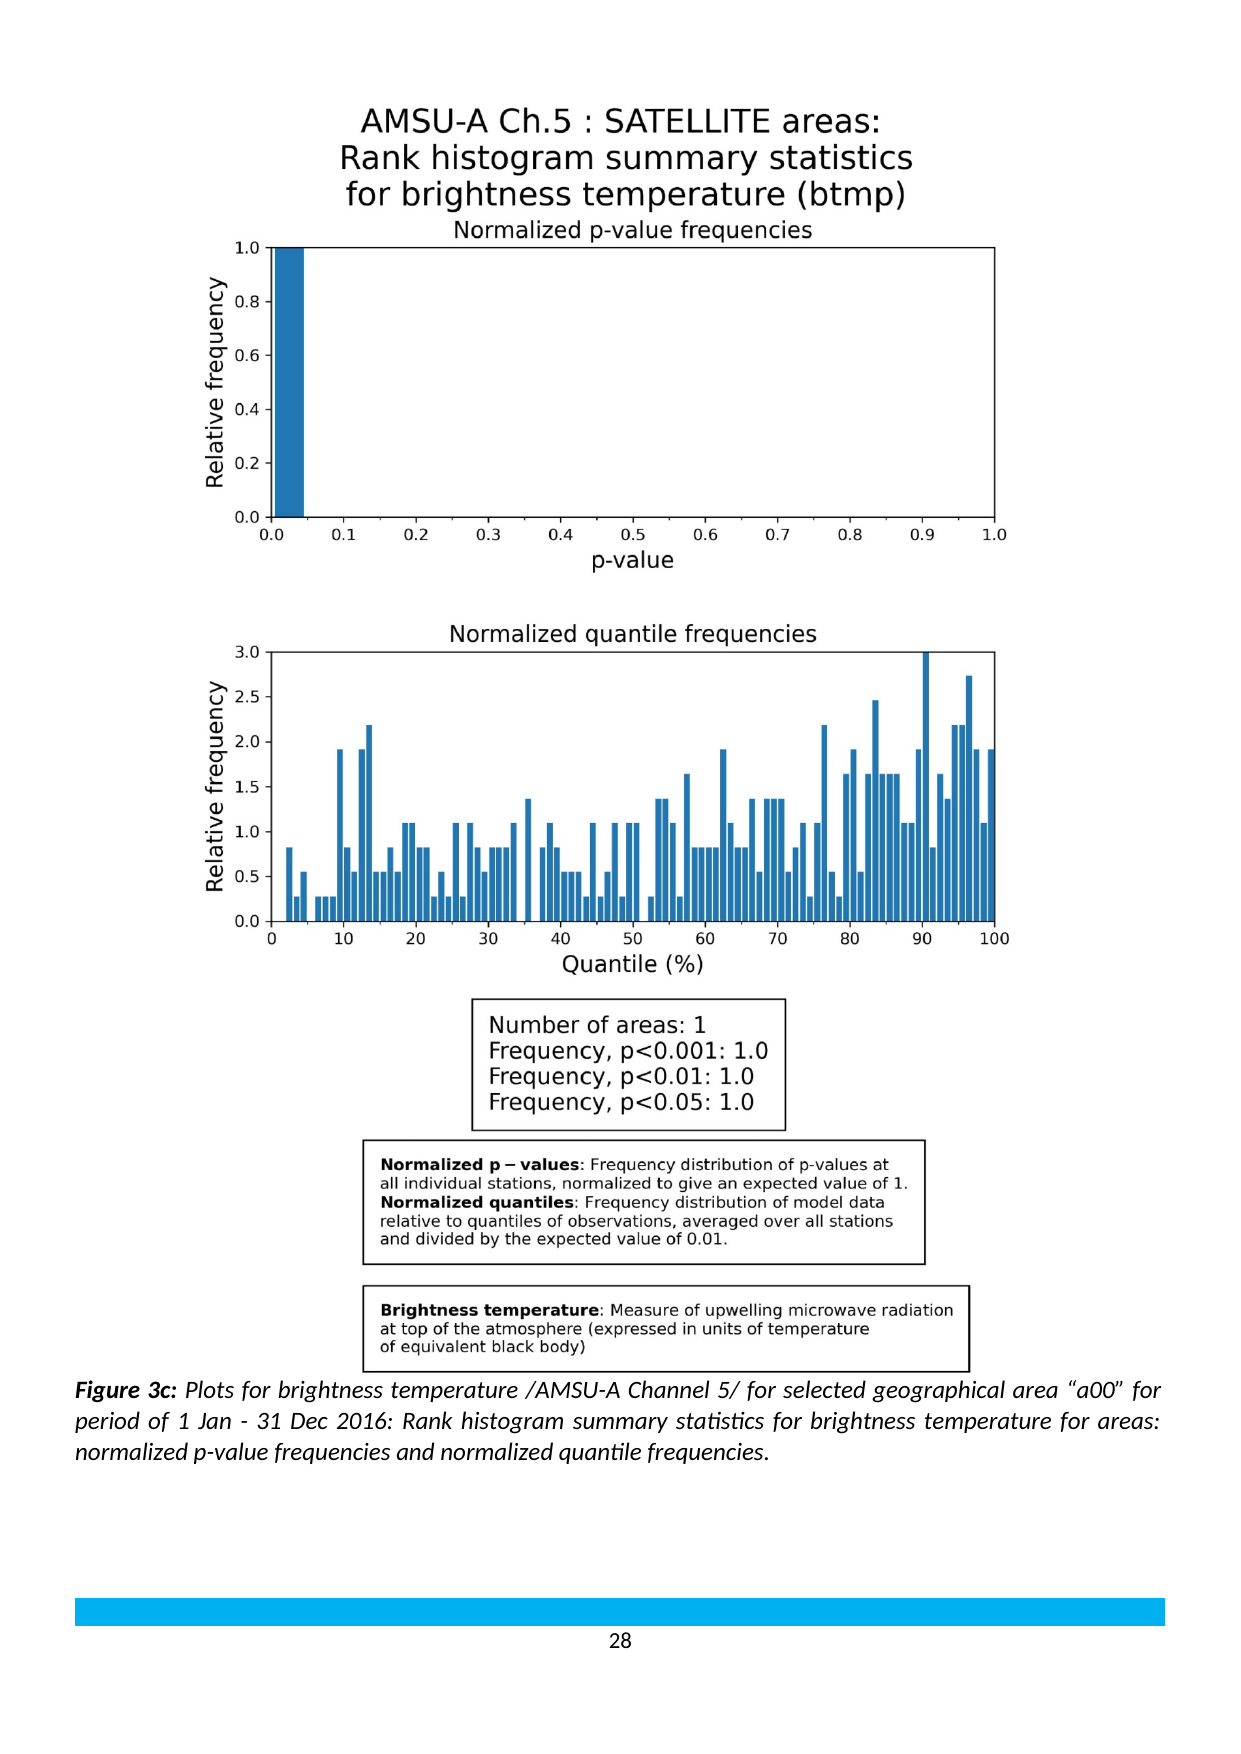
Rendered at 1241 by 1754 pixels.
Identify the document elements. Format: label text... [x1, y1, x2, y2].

text Figure 3c: Plots for brightness temperature /AMSU-A Channel 5/ for selected geographical area “a00” for period of 1 Jan - 31 Dec 2016: Rank histogram summary statistics for brightness temperature for areas: normalized p-value frequencies and normalized quantile frequencies. [75, 1375, 1165, 1466]
picture [147, 101, 1094, 1375]
